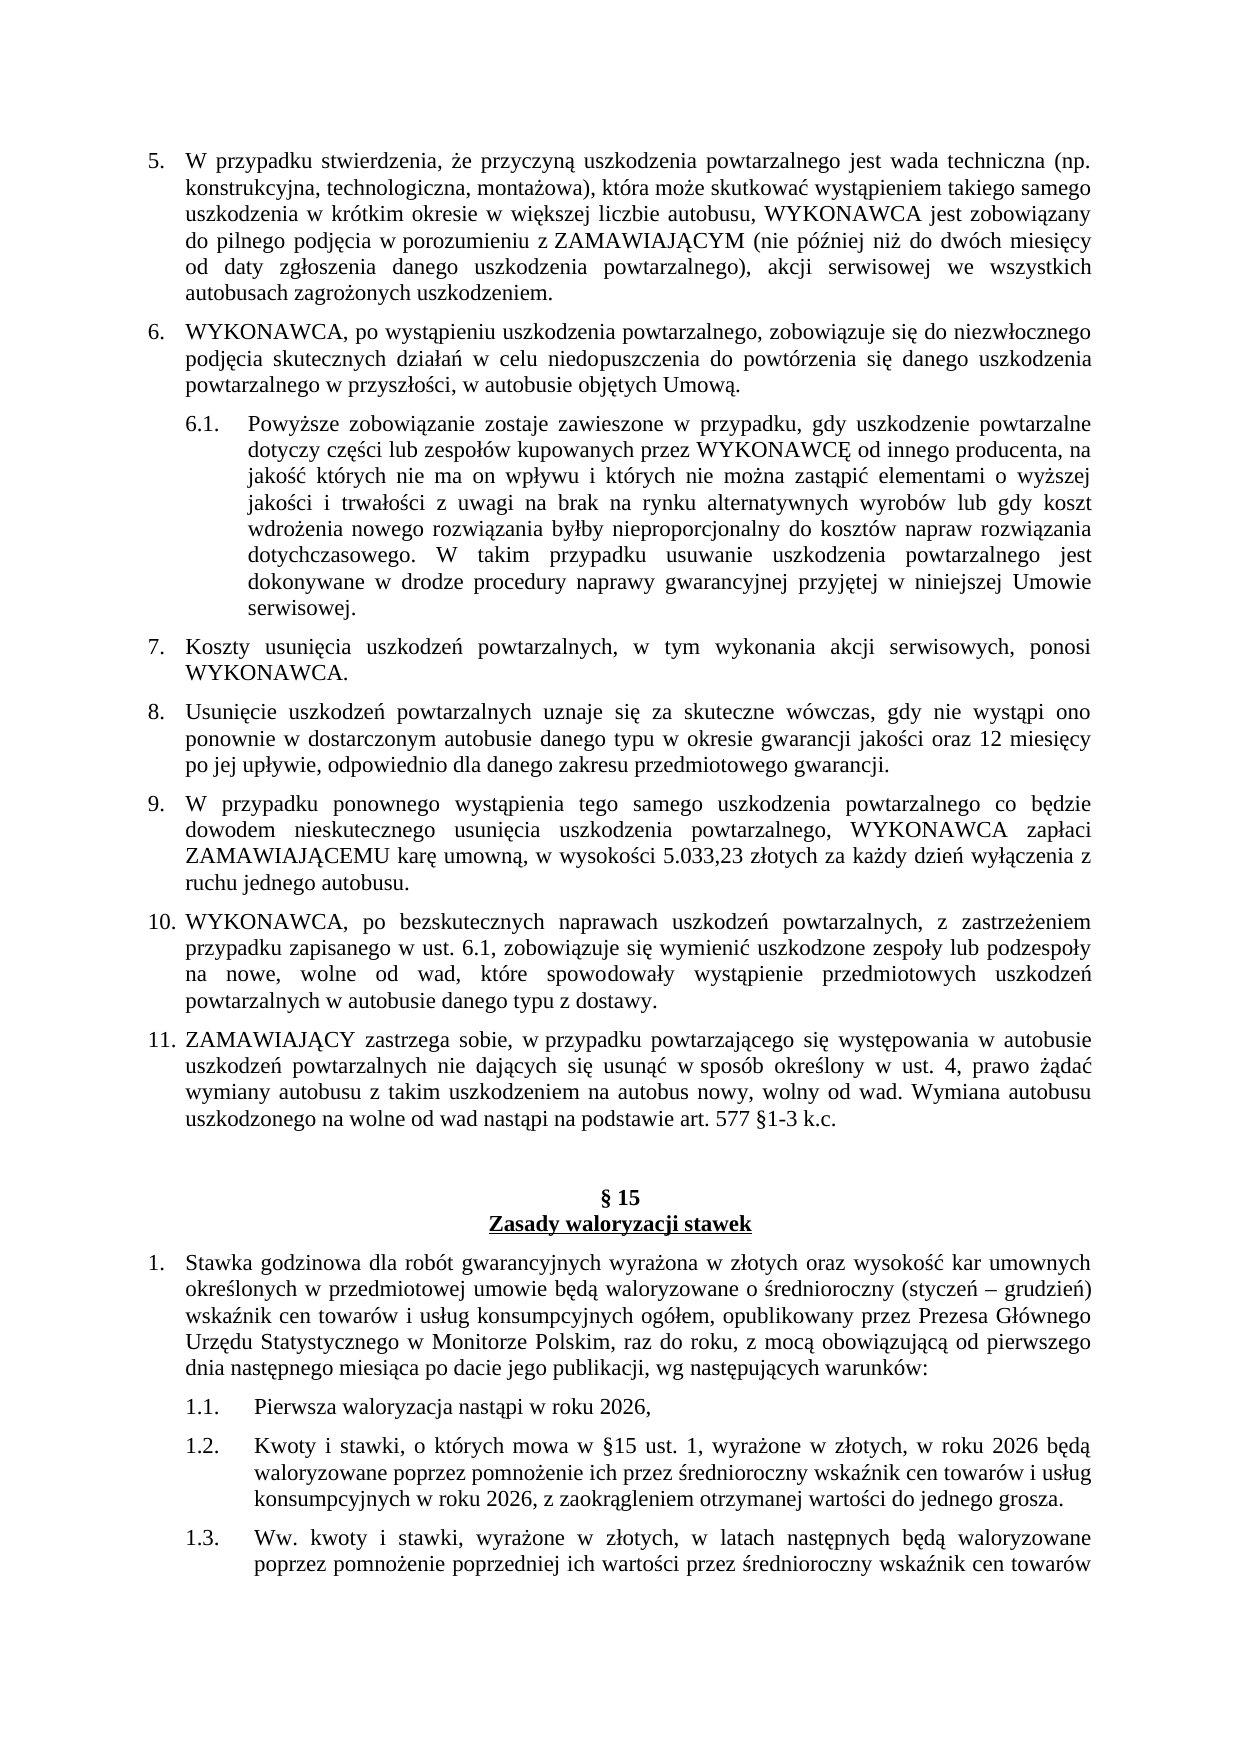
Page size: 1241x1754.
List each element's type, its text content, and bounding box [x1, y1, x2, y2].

list Pierwsza waloryzacja nastąpi w roku 2026, [185, 1393, 1093, 1420]
text § 15 [148, 1184, 1093, 1210]
list Stawka godzinowa dla robót gwarancyjnych wyrażona w złotych oraz wysokość kar umownych określonych w przedmiotowej umowie będą waloryzowane o średnioroczny (styczeń – grudzień) wskaźnik cen towarów i usług konsumpcyjnych ogółem, opublikowany przez Prezesa Głównego Urzędu Statystycznego w Monitorze Polskim, raz do roku, z mocą obowiązującą od pierwszego dnia następnego miesiąca po dacie jego publikacji, wg następujących warunków: [148, 1249, 1093, 1381]
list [185, 1524, 1093, 1576]
text Zasady waloryzacji stawek [148, 1210, 1093, 1237]
list Koszty usunięcia uszkodzeń powtarzalnych, w tym wykonania akcji serwisowych, ponosi WYKONAWCA. [148, 633, 1093, 686]
list Kwoty i stawki, o których mowa w §15 ust. 1, wyrażone w złotych, w roku 2026 będą waloryzowane poprzez pomnożenie ich przez średnioroczny wskaźnik cen towarów i usług konsumpcyjnych w roku 2026, z zaokrągleniem otrzymanej wartości do jednego grosza. [185, 1432, 1093, 1511]
list WYKONAWCA, po wystąpieniu uszkodzenia powtarzalnego, zobowiązuje się do niezwłocznego podjęcia skutecznych działań w celu niedopuszczenia do powtórzenia się danego uszkodzenia powtarzalnego w przyszłości, w autobusie objętych Umową. [148, 318, 1093, 397]
list Usunięcie uszkodzeń powtarzalnych uznaje się za skuteczne wówczas, gdy nie wystąpi ono ponownie w dostarczonym autobusie danego typu w okresie gwarancji jakości oraz 12 miesięcy po jej upływie, odpowiednio dla danego zakresu przedmiotowego gwarancji. [148, 698, 1093, 777]
list W przypadku ponownego wystąpienia tego samego uszkodzenia powtarzalnego co będzie dowodem nieskutecznego usunięcia uszkodzenia powtarzalnego, WYKONAWCA zapłaci ZAMAWIAJĄCEMU karę umowną, w wysokości 5.033,23 złotych za każdy dzień wyłączenia z ruchu jednego autobusu. [148, 790, 1093, 895]
list WYKONAWCA, po bezskutecznych naprawach uszkodzeń powtarzalnych, z zastrzeżeniem przypadku zapisanego w ust. 6.1, zobowiązuje się wymienić uszkodzone zespoły lub podzespoły na nowe, wolne od wad, które spowodowały wystąpienie przedmiotowych uszkodzeń powtarzalnych w autobusie danego typu z dostawy. [148, 908, 1093, 1013]
list W przypadku stwierdzenia, że przyczyną uszkodzenia powtarzalnego jest wada techniczna (np. konstrukcyjna, technologiczna, montażowa), która może skutkować wystąpieniem takiego samego uszkodzenia w krótkim okresie w większej liczbie autobusu, WYKONAWCA jest zobowiązany do pilnego podjęcia w porozumieniu z ZAMAWIAJĄCYM (nie później niż do dwóch miesięcy od daty zgłoszenia danego uszkodzenia powtarzalnego), akcji serwisowej we wszystkich autobusach zagrożonych uszkodzeniem. [148, 148, 1093, 306]
list ZAMAWIAJĄCY zastrzega sobie, w przypadku powtarzającego się występowania w autobusie uszkodzeń powtarzalnych nie dających się usunąć w sposób określony w ust. 4, prawo żądać wymiany autobusu z takim uszkodzeniem na autobus nowy, wolny od wad. Wymiana autobusu uszkodzonego na wolne od wad nastąpi na podstawie art. 577 §1-3 k.c. [148, 1026, 1093, 1131]
list Powyższe zobowiązanie zostaje zawieszone w przypadku, gdy uszkodzenie powtarzalne dotyczy części lub zespołów kupowanych przez WYKONAWCĘ od innego producenta, na jakość których nie ma on wpływu i których nie można zastąpić elementami o wyższej jakości i trwałości z uwagi na brak na rynku alternatywnych wyrobów lub gdy koszt wdrożenia nowego rozwiązania byłby nieproporcjonalny do kosztów napraw rozwiązania dotychczasowego. W takim przypadku usuwanie uszkodzenia powtarzalnego jest dokonywane w drodze procedury naprawy gwarancyjnej przyjętej w niniejszej Umowie serwisowej. [185, 410, 1093, 621]
